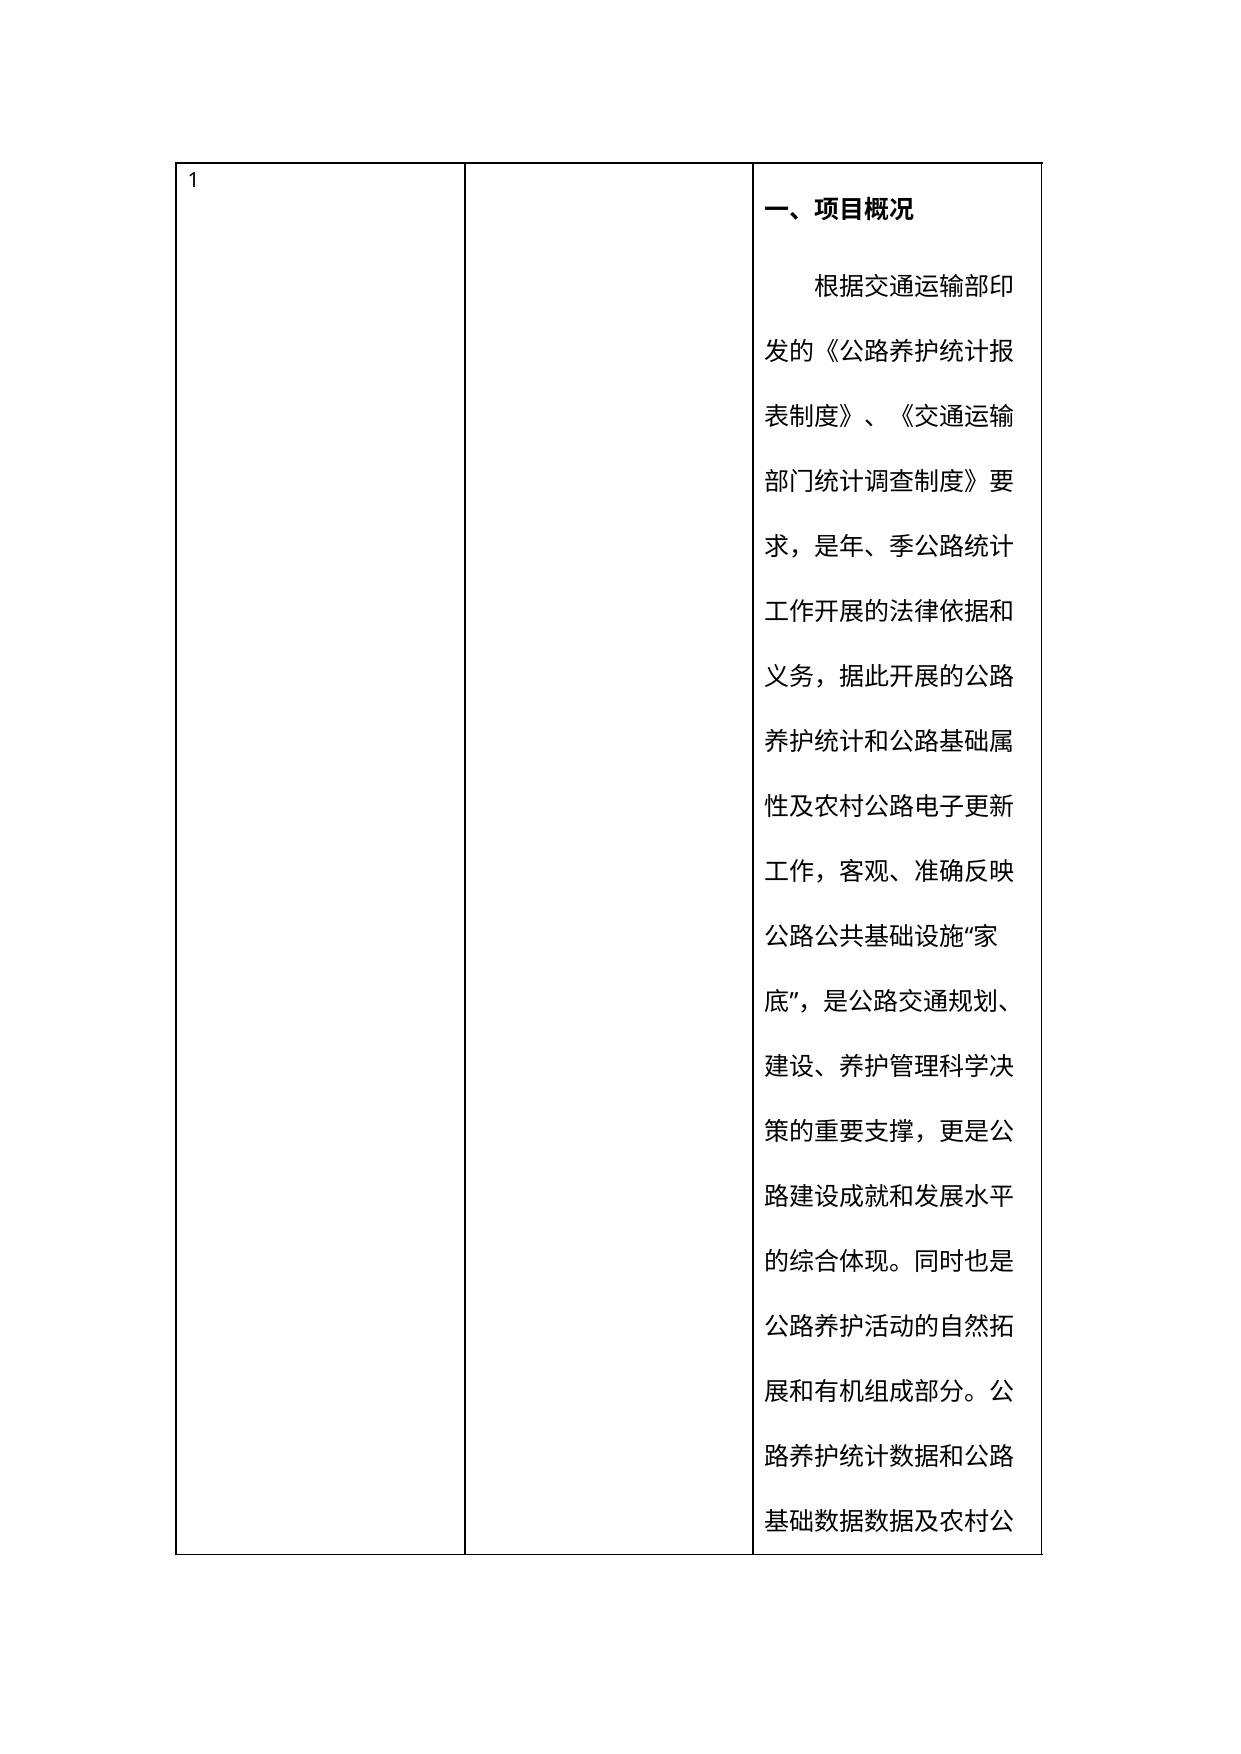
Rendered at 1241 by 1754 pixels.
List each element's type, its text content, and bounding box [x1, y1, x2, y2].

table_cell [754, 164, 1041, 1553]
table_cell [466, 164, 752, 1553]
table_cell 1 [177, 164, 464, 1553]
